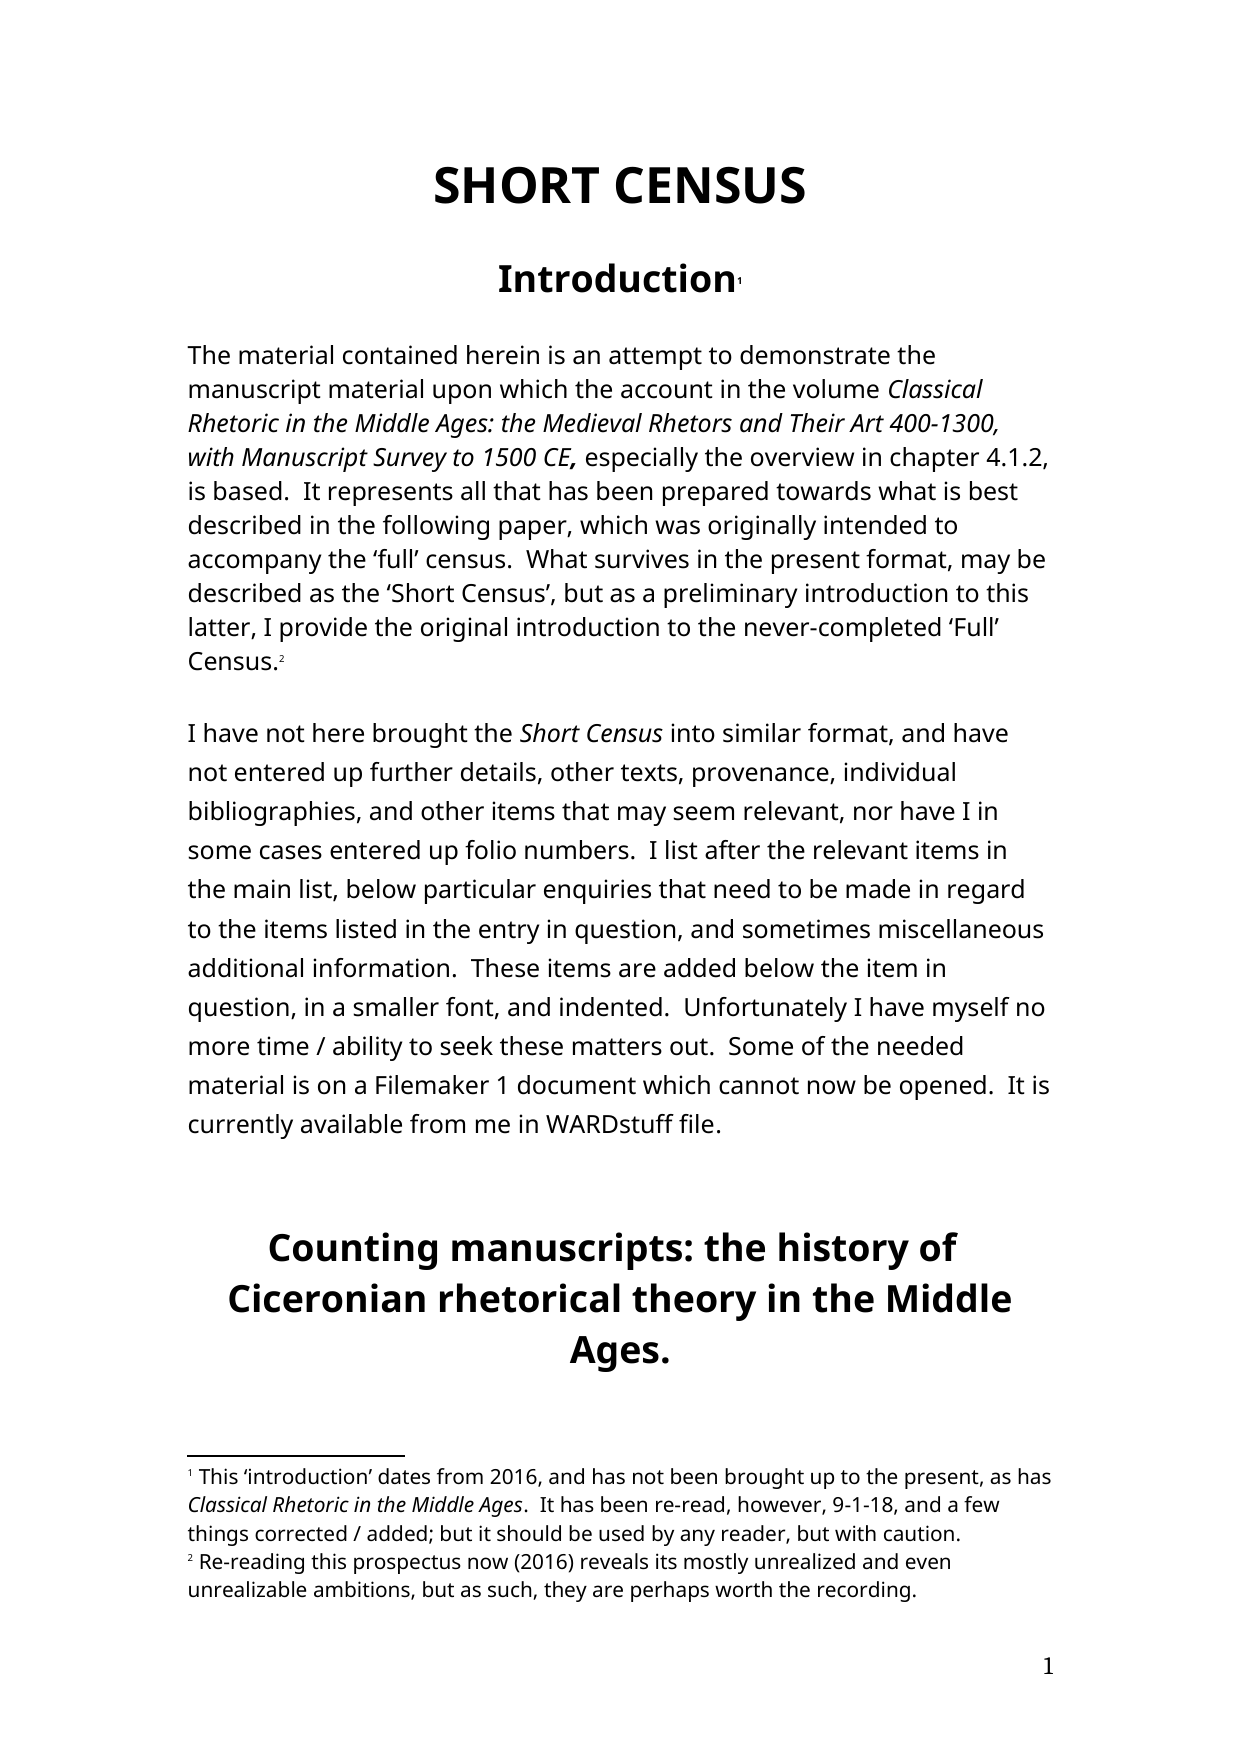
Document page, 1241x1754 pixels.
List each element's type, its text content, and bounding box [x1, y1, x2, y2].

text The material contained herein is an attempt to demonstrate the manuscript material upon which the account in the volume Classical Rhetoric in the Middle Ages: the Medieval Rhetors and Their Art 400-1300, with Manuscript Survey to 1500 CE, especially the overview in chapter 4.1.2, is based. It represents all that has been prepared towards what is best described in the following paper, which was originally intended to accompany the ‘full’ census. What survives in the present format, may be described as the ‘Short Census’, but as a preliminary introduction to this latter, I provide the original introduction to the never-completed ‘Full’ Census. [187, 337, 1053, 678]
text I have not here brought the Short Census into similar format, and have not entered up further details, other texts, provenance, individual bibliographies, and other items that may seem relevant, nor have I in some cases entered up folio numbers. I list after the relevant items in the main list, below particular enquiries that need to be made in regard to the items listed in the entry in question, and sometimes miscellaneous additional information. These items are added below the item in question, in a smaller font, and indented. Unfortunately I have myself no more time / ability to seek these matters out. Some of the needed material is on a Filemaker 1 document which cannot now be opened. It is currently available from me in WARDstuff file. [187, 715, 1053, 1141]
text Counting manuscripts: the history of Ciceronian rhetorical theory in the Middle Ages. [172, 1221, 1053, 1374]
title SHORT CENSUS [187, 150, 1053, 218]
text Introduction [187, 252, 1053, 303]
